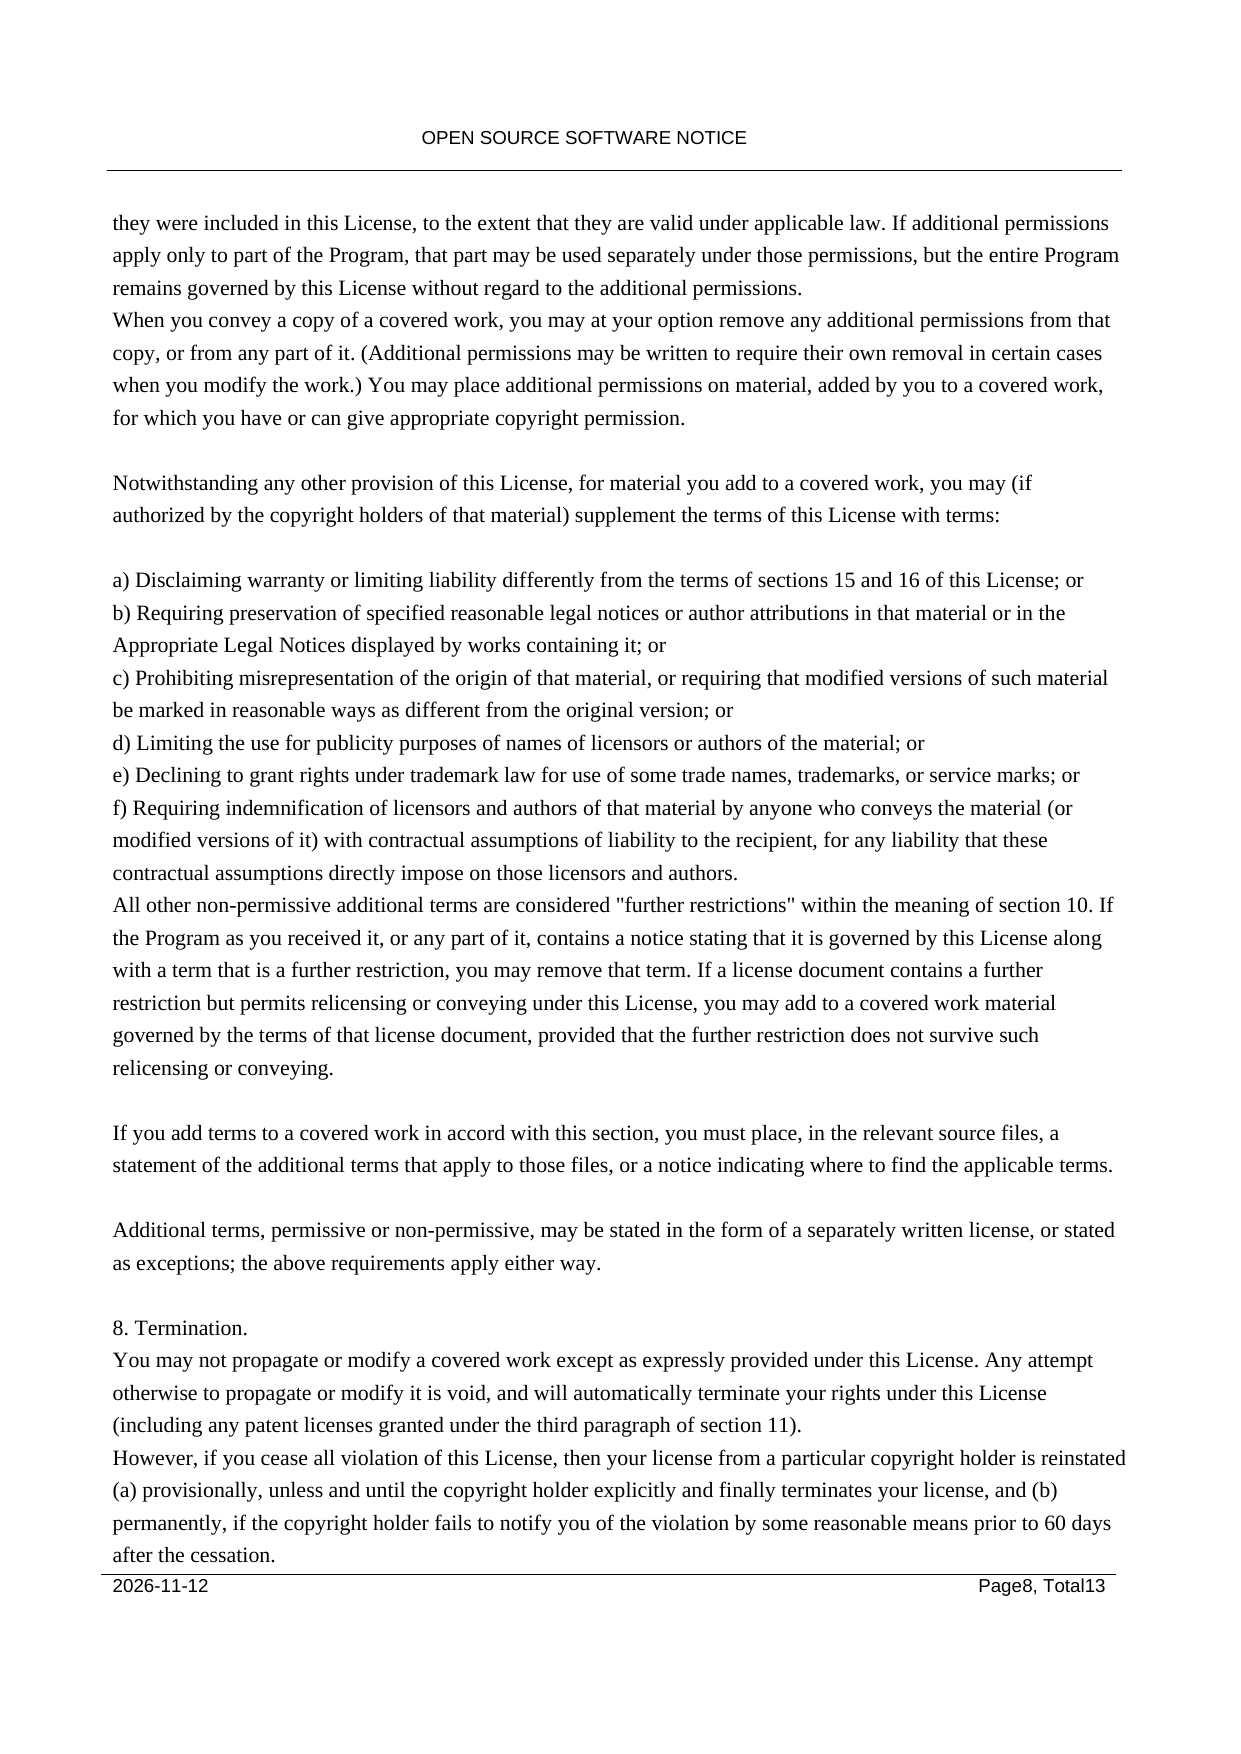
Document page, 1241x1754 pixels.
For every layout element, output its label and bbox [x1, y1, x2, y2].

text [112, 206, 1128, 1571]
